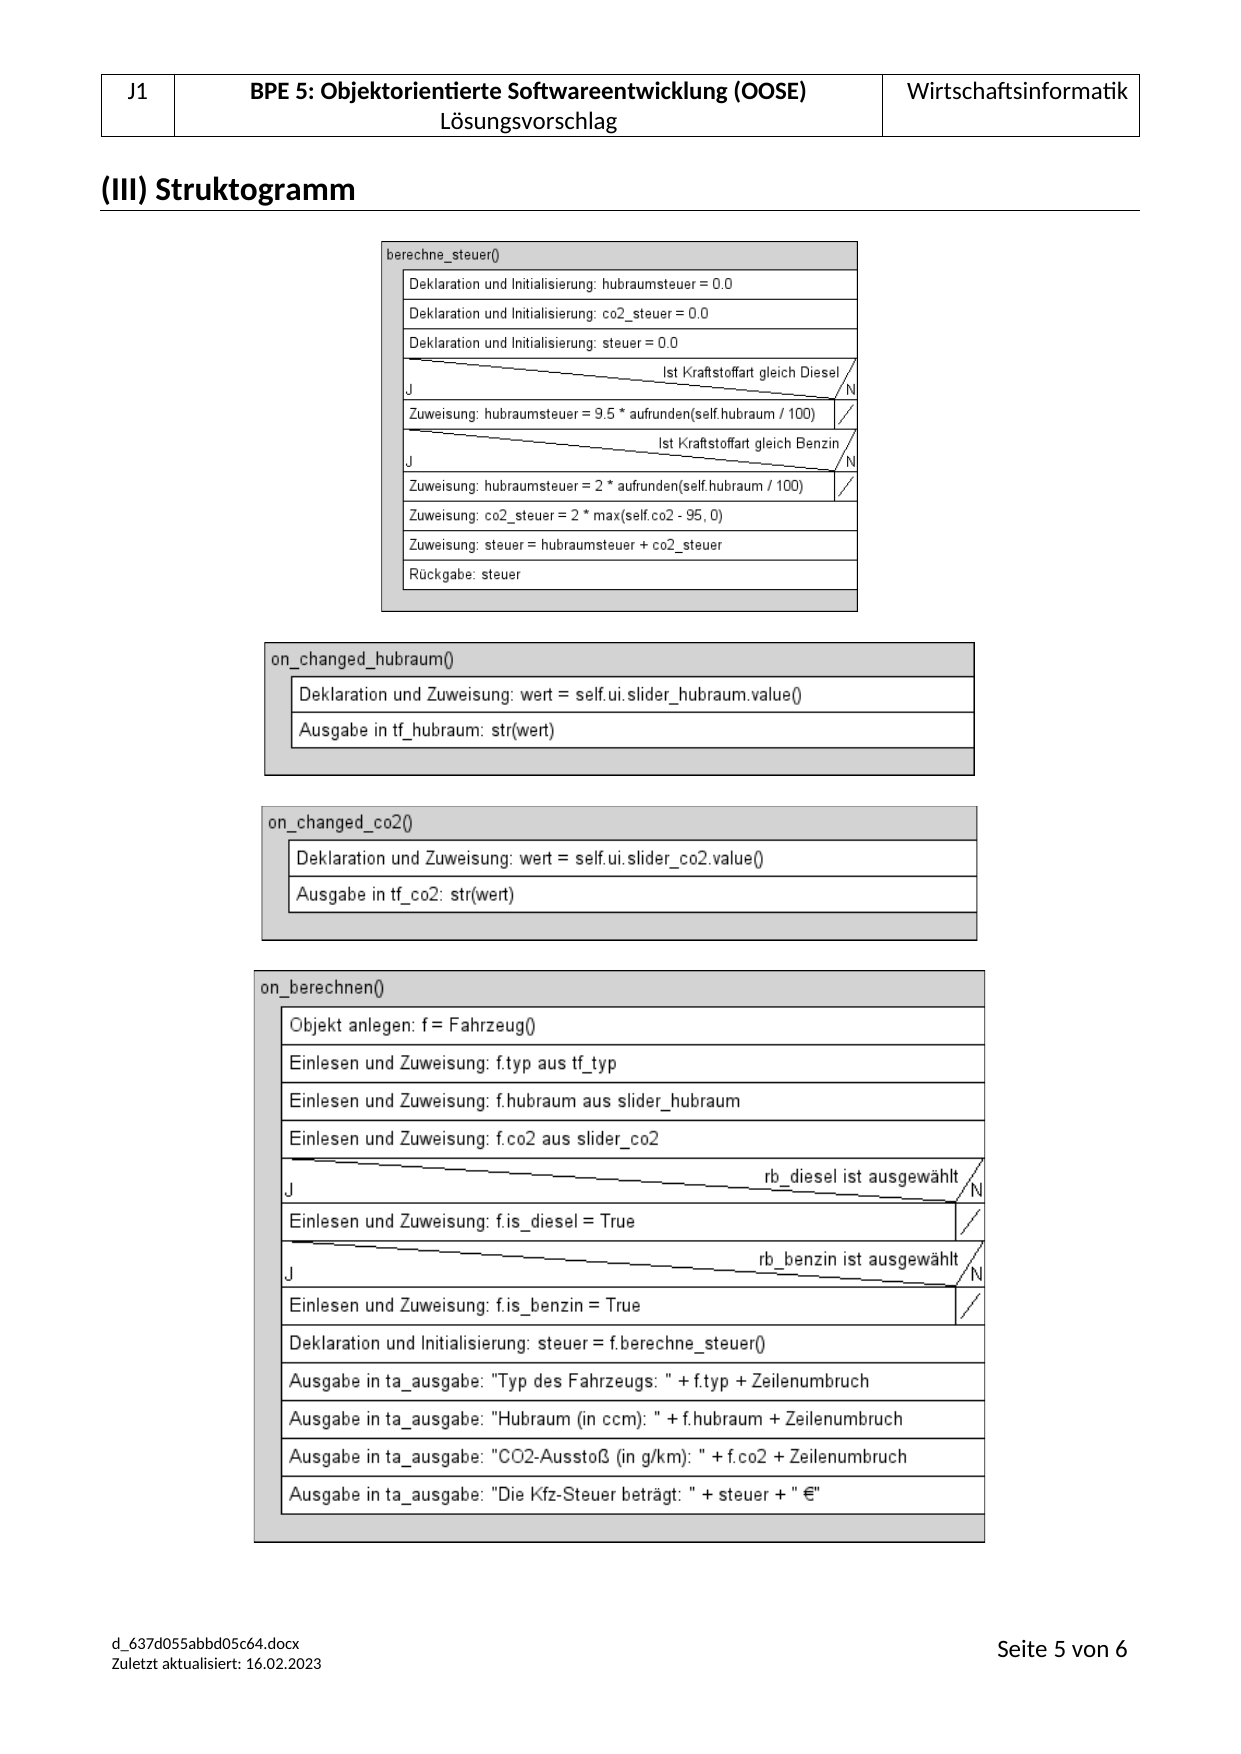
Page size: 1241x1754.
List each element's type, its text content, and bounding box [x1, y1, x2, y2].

table_cell [100, 806, 1139, 971]
text (III) Struktogramm [100, 167, 1140, 210]
picture [381, 241, 858, 612]
table_header [100, 242, 1139, 642]
table_cell [100, 971, 1139, 1573]
table_cell [100, 642, 1139, 806]
picture [264, 642, 975, 776]
picture [261, 806, 978, 941]
picture [253, 970, 986, 1543]
